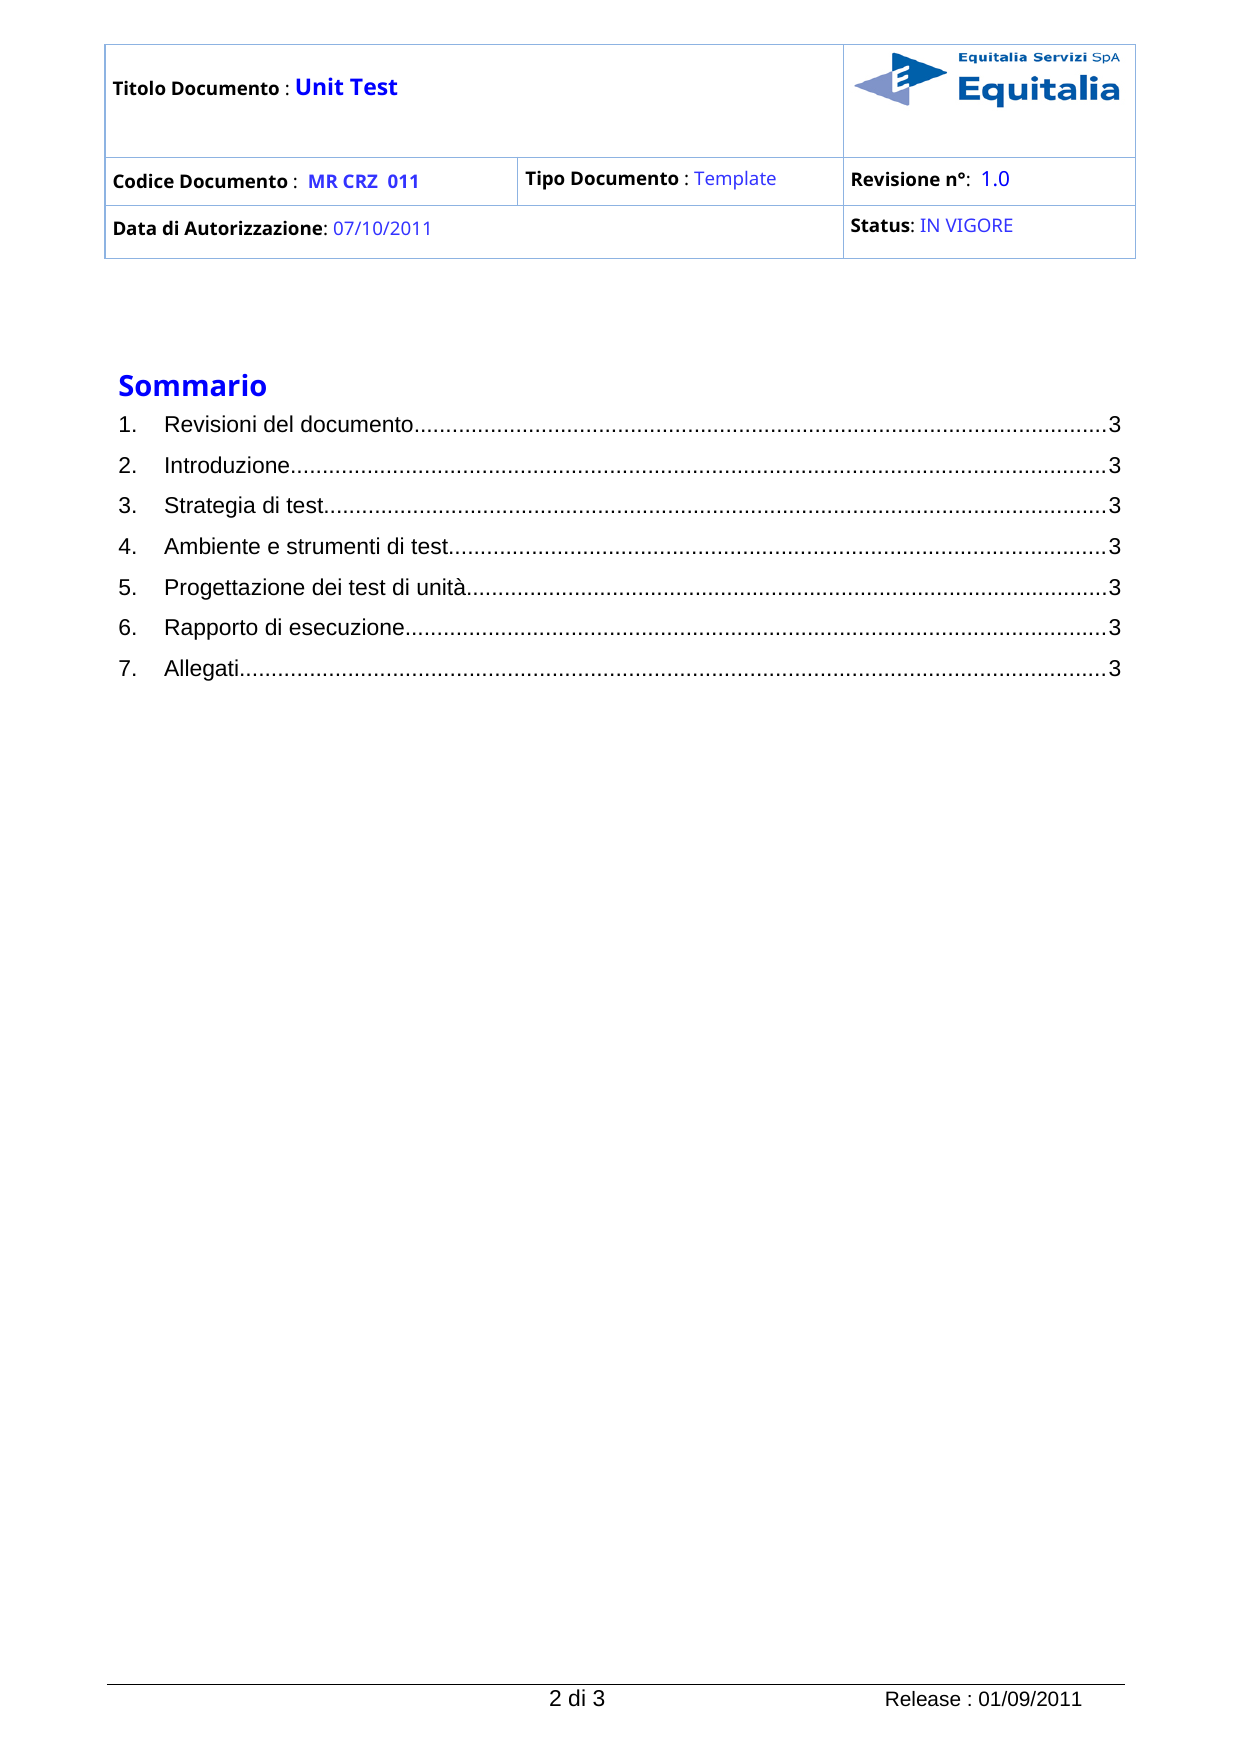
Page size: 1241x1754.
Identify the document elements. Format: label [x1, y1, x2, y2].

picture [850, 45, 1129, 113]
